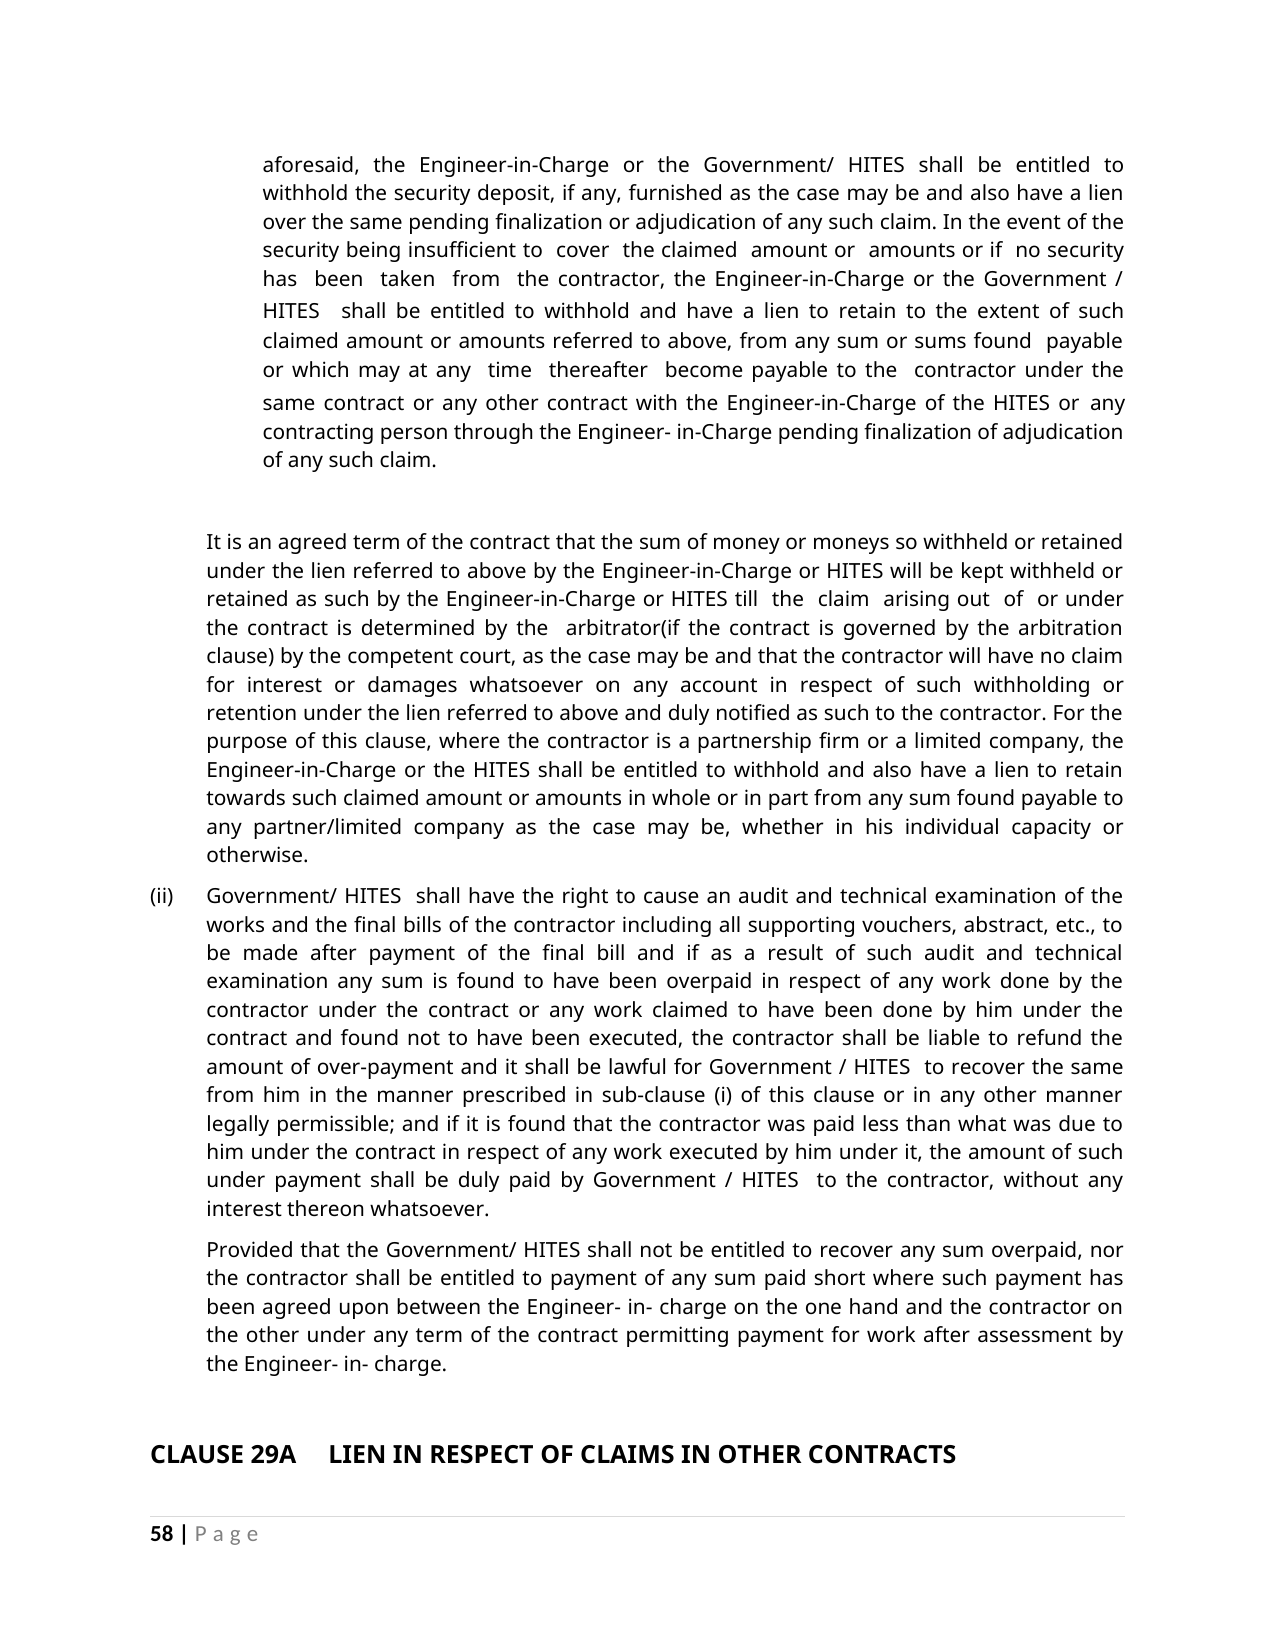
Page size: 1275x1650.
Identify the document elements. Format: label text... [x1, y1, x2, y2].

text Provided that the Government/ HITES shall not be entitled to recover any sum overpaid, nor the contractor shall be entitled to payment of any sum paid short where such payment has been agreed upon between the Engineer- in- charge on the one hand and the contractor on the other under any term of the contract permitting payment for work after assessment by the Engineer- in- charge. [206, 1235, 1125, 1377]
text (ii) Government/ HITES shall have the right to cause an audit and technical examination of the works and the final bills of the contractor including all supporting vouchers, abstract, etc., to be made after payment of the final bill and if as a result of such audit and technical examination any sum is found to have been overpaid in respect of any work done by the contractor under the contract or any work claimed to have been done by him under the contract and found not to have been executed, the contractor shall be liable to refund the amount of over-payment and it shall be lawful for Government / HITES to recover the same from him in the manner prescribed in sub-clause (i) of this clause or in any other manner legally permissible; and if it is found that the contractor was paid less than what was due to him under the contract in respect of any work executed by him under it, the amount of such under payment shall be duly paid by Government / HITES to the contractor, without any interest thereon whatsoever. [150, 881, 1125, 1222]
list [187, 150, 1125, 474]
text It is an agreed term of the contract that the sum of money or moneys so withheld or retained under the lien referred to above by the Engineer-in-Charge or HITES will be kept withheld or retained as such by the Engineer-in-Charge or HITES till the claim arising out of or under the contract is determined by the arbitrator(if the contract is governed by the arbitration clause) by the competent court, as the case may be and that the contractor will have no claim for interest or damages whatsoever on any account in respect of such withholding or retention under the lien referred to above and duly notified as such to the contractor. For the purpose of this clause, where the contractor is a partnership firm or a limited company, the Engineer-in-Charge or the HITES shall be entitled to withhold and also have a lien to retain towards such claimed amount or amounts in whole or in part from any sum found payable to any partner/limited company as the case may be, whether in his individual capacity or otherwise. [206, 527, 1125, 869]
text CLAUSE 29A LIEN IN RESPECT OF CLAIMS IN OTHER CONTRACTS [150, 1436, 1125, 1470]
